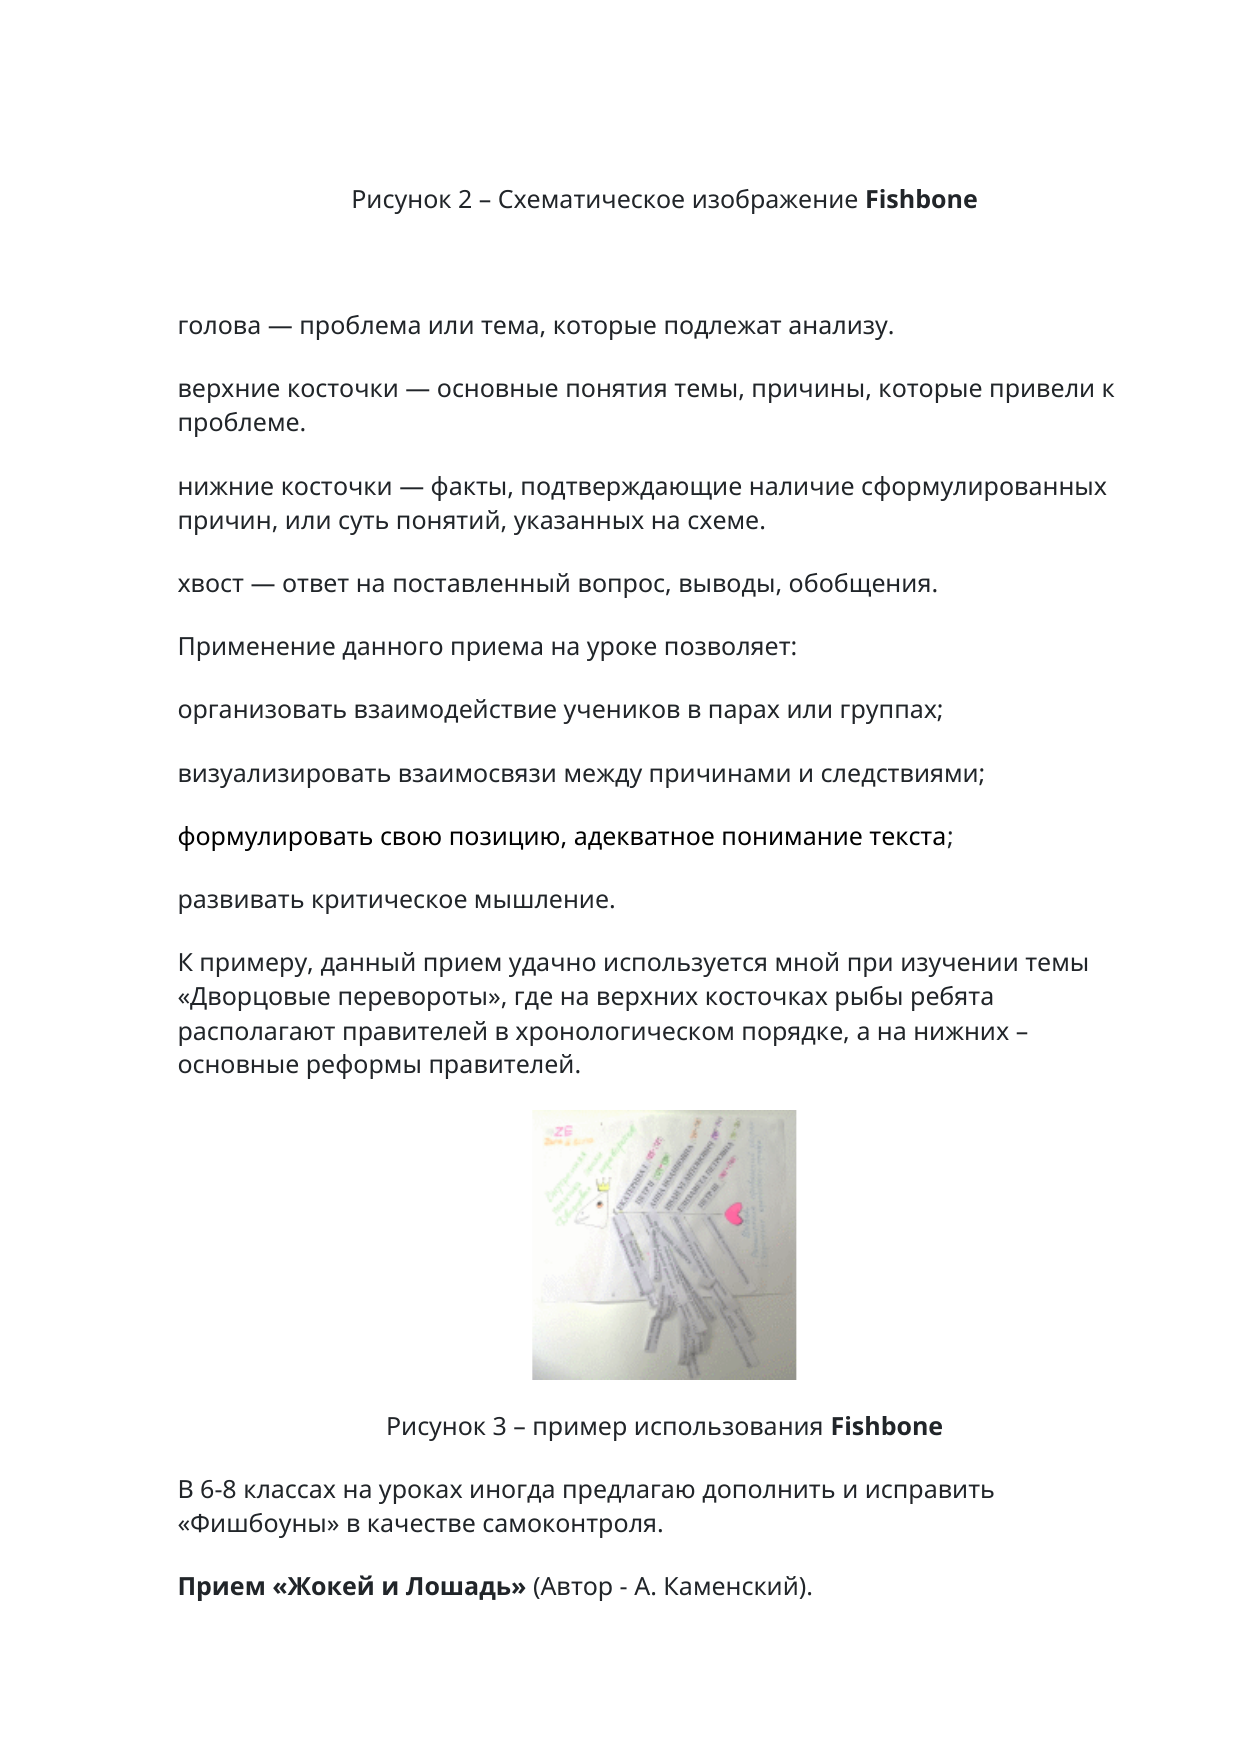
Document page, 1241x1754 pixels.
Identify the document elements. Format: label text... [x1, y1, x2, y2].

text голова — проблема или тема, которые подлежат анализу. [177, 308, 1152, 342]
text В 6-8 классах на уроках иногда предлагаю дополнить и исправить «Фишбоуны» в качестве самоконтроля. [177, 1472, 1152, 1540]
text визуализировать взаимосвязи между причинами и следствиями; [177, 755, 1152, 789]
text Рисунок 3 – пример использования Fishbone [177, 1408, 1152, 1442]
text хвост — ответ на поставленный вопрос, выводы, обобщения. [177, 566, 1152, 600]
text Рисунок 2 – Схематическое изображение Fishbone [177, 181, 1152, 215]
picture [532, 1110, 797, 1380]
text организовать взаимодействие учеников в парах или группах; [177, 692, 1152, 726]
text Прием «Жокей и Лошадь» (Автор - А. Каменский). [177, 1569, 1152, 1603]
text развивать критическое мышление. [177, 882, 1152, 916]
text Применение данного приема на уроке позволяет: [177, 629, 1152, 663]
text формулировать свою позицию, адекватное понимание текста; [177, 818, 1152, 853]
text нижние косточки — факты, подтверждающие наличие сформулированных причин, или суть понятий, указанных на схеме. [177, 468, 1152, 536]
text К примеру, данный прием удачно используется мной при изучении темы «Дворцовые перевороты», где на верхних косточках рыбы ребята располагают правителей в хронологическом порядке, а на нижних – основные реформы правителей. [177, 945, 1152, 1081]
text верхние косточки — основные понятия темы, причины, которые привели к проблеме. [177, 371, 1152, 439]
